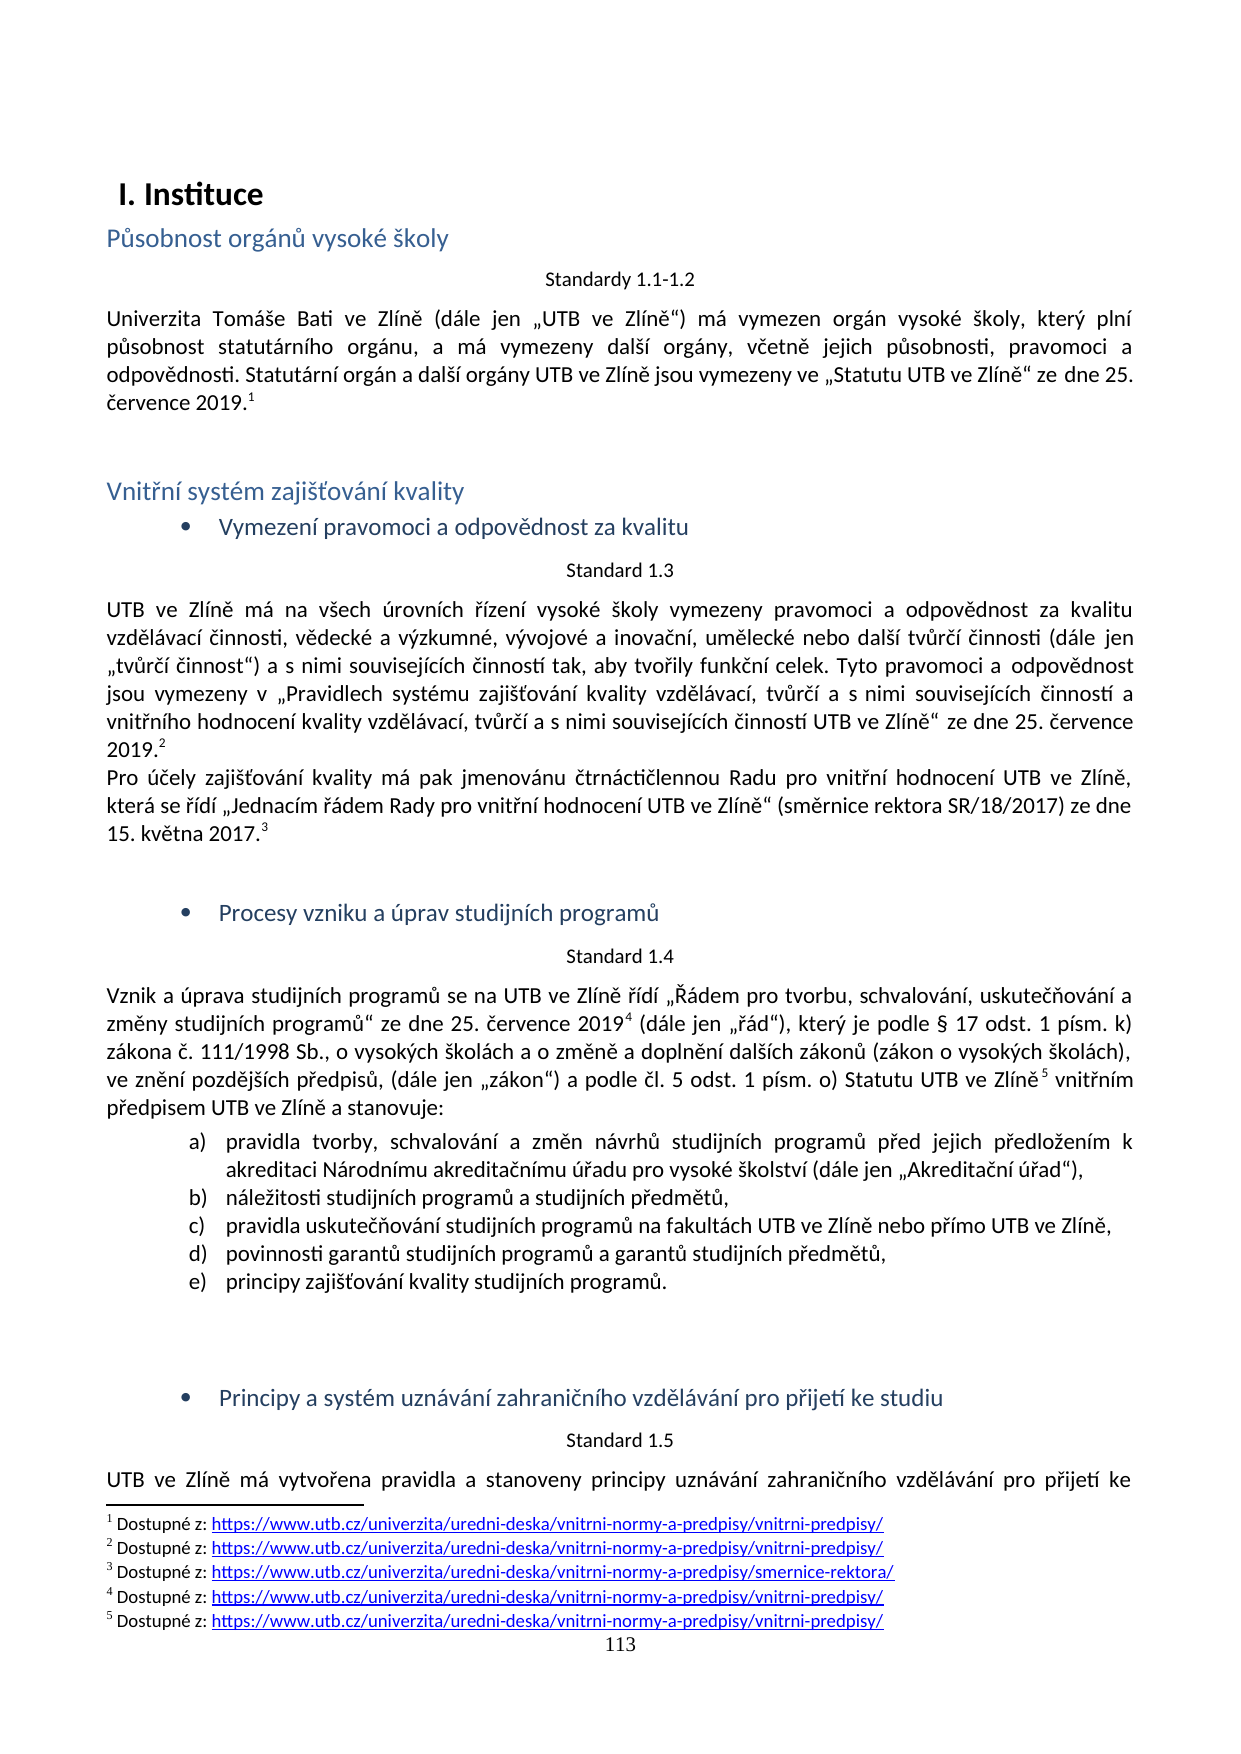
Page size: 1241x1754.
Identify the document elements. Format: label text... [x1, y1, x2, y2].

text Standardy 1.1-1.2 [106, 266, 1134, 292]
subtitle Vymezení pravomoci a odpovědnost za kvalitu [181, 511, 1134, 542]
subtitle Vnitřní systém zajišťování kvality [106, 474, 1134, 507]
text Standard 1.5 [106, 1428, 1134, 1453]
text Standard 1.3 [106, 557, 1134, 582]
text Univerzita Tomáše Bati ve Zlíně (dále jen „UTB ve Zlíně“) má vymezen orgán vysoké školy, který plní působnost statutárního orgánu, a má vymezeny další orgány, včetně jejich působnosti, pravomoci a odpovědnosti. Statutární orgán a další orgány UTB ve Zlíně jsou vymezeny ve „Statutu UTB ve Zlíně“ ze dne 25. července 2019. [106, 304, 1134, 416]
subtitle Principy a systém uznávání zahraničního vzdělávání pro přijetí ke studiu [181, 1382, 1134, 1413]
list principy zajišťování kvality studijních programů. [188, 1267, 1134, 1295]
text Standard 1.4 [106, 943, 1134, 968]
list povinnosti garantů studijních programů a garantů studijních předmětů, [188, 1239, 1134, 1267]
list pravidla tvorby, schvalování a změn návrhů studijních programů před jejich předložením k akreditaci Národnímu akreditačnímu úřadu pro vysoké školství (dále jen „Akreditační úřad“), [188, 1127, 1134, 1183]
text Vznik a úprava studijních programů se na UTB ve Zlíně řídí „Řádem pro tvorbu, schvalování, uskutečňování a změny studijních programů“ ze dne 25. července 2019 (dále jen „řád“), který je podle § 17 odst. 1 písm. k) zákona č. 111/1998 Sb., o vysokých školách a o změně a doplnění dalších zákonů (zákon o vysokých školách), ve znění pozdějších předpisů, (dále jen „zákon“) a podle čl. 5 odst. 1 písm. o) Statutu UTB ve Zlíně vnitřním předpisem UTB ve Zlíně a stanovuje: [106, 981, 1134, 1121]
list náležitosti studijních programů a studijních předmětů, [188, 1183, 1134, 1211]
text UTB ve Zlíně má na všech úrovních řízení vysoké školy vymezeny pravomoci a odpovědnost za kvalitu vzdělávací činnosti, vědecké a výzkumné, vývojové a inovační, umělecké nebo další tvůrčí činnosti (dále jen „tvůrčí činnost“) a s nimi souvisejících činností tak, aby tvořily funkční celek. Tyto pravomoci a odpovědnost jsou vymezeny v „Pravidlech systému zajišťování kvality vzdělávací, tvůrčí a s nimi souvisejících činností a vnitřního hodnocení kvality vzdělávací, tvůrčí a s nimi souvisejících činností UTB ve Zlíně“ ze dne 25. července 2019. [106, 595, 1134, 763]
text Pro účely zajišťování kvality má pak jmenovánu čtrnáctičlennou Radu pro vnitřní hodnocení UTB ve Zlíně, která se řídí „Jednacím řádem Rady pro vnitřní hodnocení UTB ve Zlíně“ (směrnice rektora SR/18/2017) ze dne 15. května 2017. [106, 763, 1134, 847]
list pravidla uskutečňování studijních programů na fakultách UTB ve Zlíně nebo přímo UTB ve Zlíně, [188, 1211, 1134, 1239]
subtitle Procesy vzniku a úprav studijních programů [181, 897, 1134, 928]
subtitle Působnost orgánů vysoké školy [106, 221, 1134, 254]
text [106, 1466, 1134, 1493]
subtitle Instituce [136, 173, 1134, 213]
